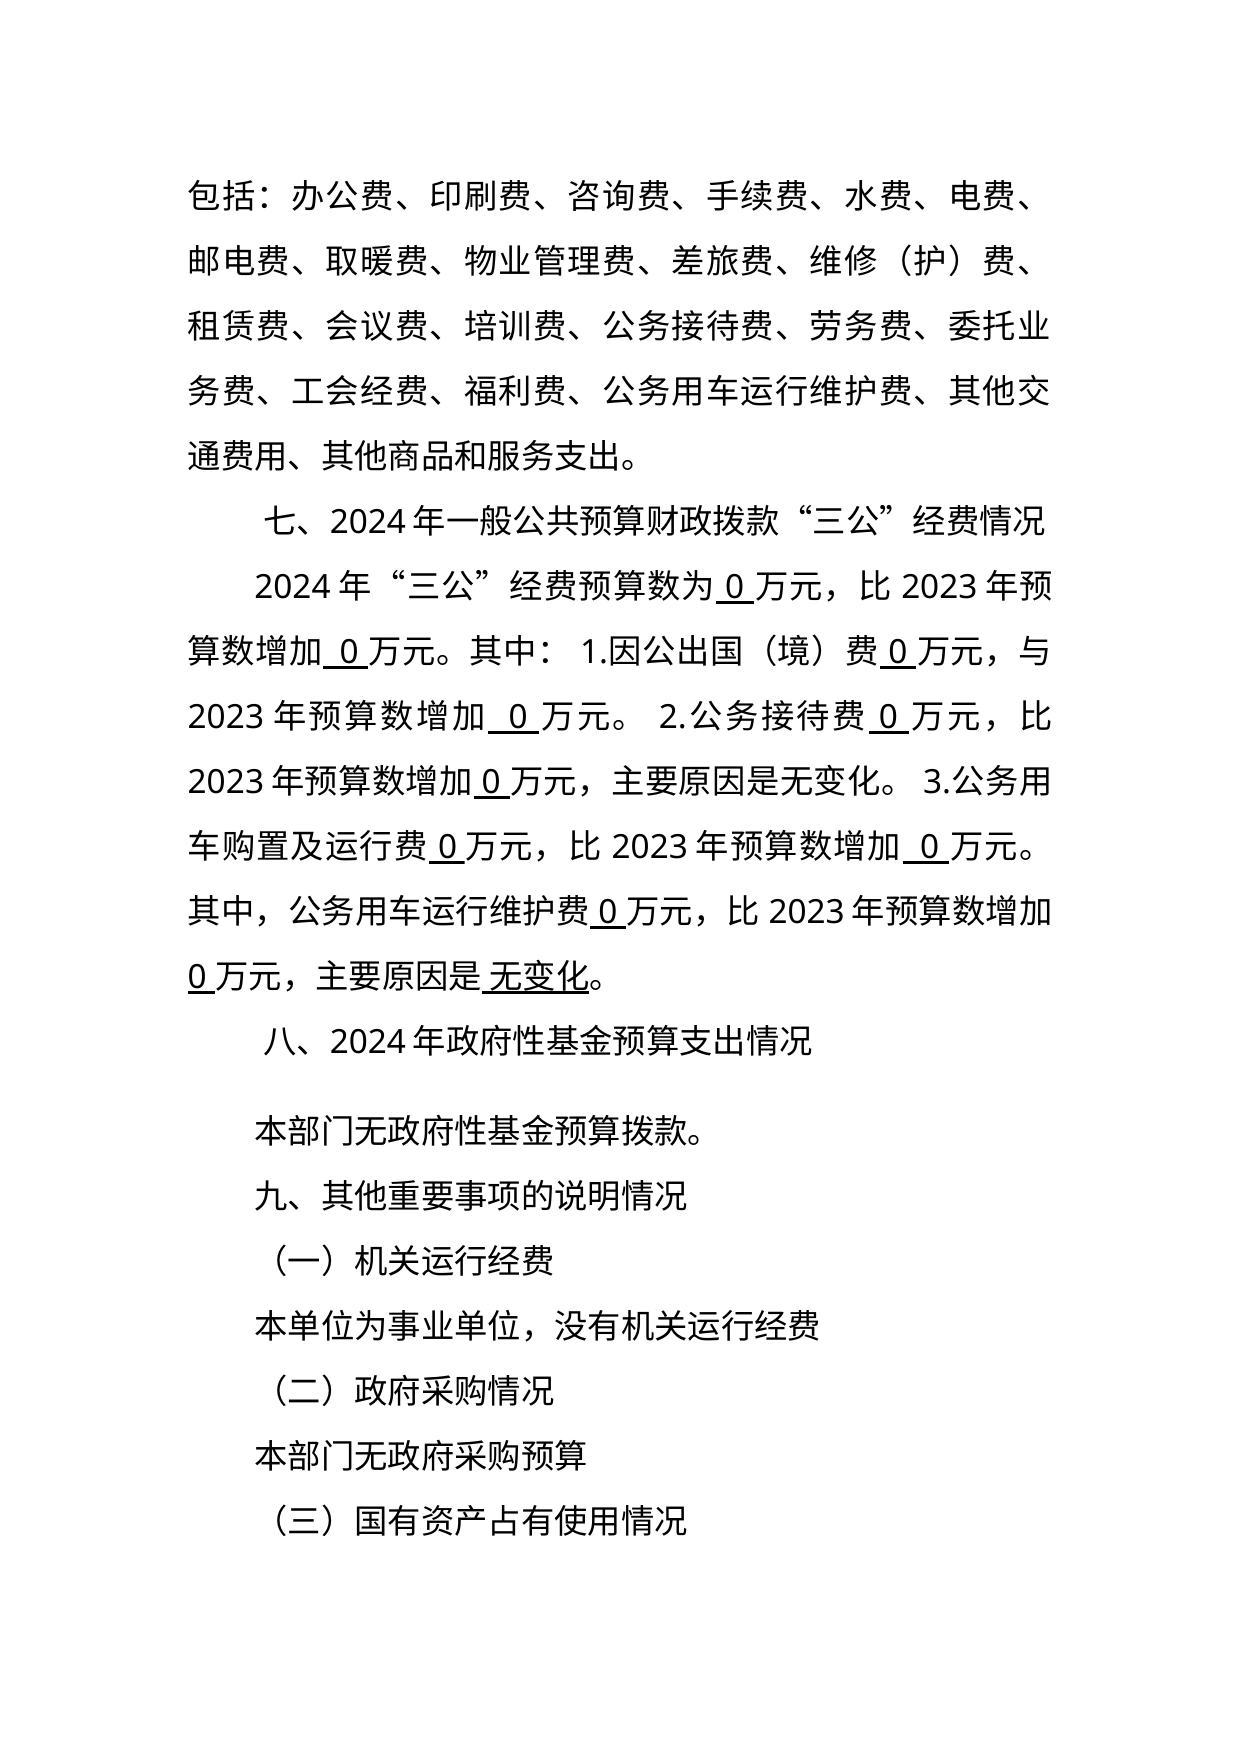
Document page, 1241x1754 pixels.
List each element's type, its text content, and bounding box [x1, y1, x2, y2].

text 本部门无政府性基金预算拨款。 [187, 1097, 1053, 1162]
text 本单位为事业单位，没有机关运行经费 [187, 1292, 1053, 1357]
text 九、其他重要事项的说明情况 [187, 1162, 1053, 1227]
text （一）机关运行经费 [187, 1227, 1053, 1292]
text 本部门无政府采购预算 [187, 1422, 1053, 1487]
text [187, 162, 1053, 487]
text 七、2024年一般公共预算财政拨款“三公”经费情况 [187, 487, 1053, 552]
text 2024年“三公”经费预算数为 0 万元，比 2023年预算数增加 0 万元。其中： 1.因公出国（境）费 0 万元，与 2023年预算数增加 0 万元。 2.公务接待费 0 万元，比 2023年预算数增加 0 万元，主要原因是无变化。 3.公务用车购置及运行费 0万元，比 2023年预算数增加 0 万元。其中，公务用车运行维护费 0 万元，比 2023年预算数增加 0 万元，主要原因是 无变化。 [187, 552, 1053, 1007]
text （三）国有资产占有使用情况 [187, 1487, 1053, 1552]
text （二）政府采购情况 [187, 1357, 1053, 1422]
text 八、2024年政府性基金预算支出情况 [187, 1007, 1053, 1072]
